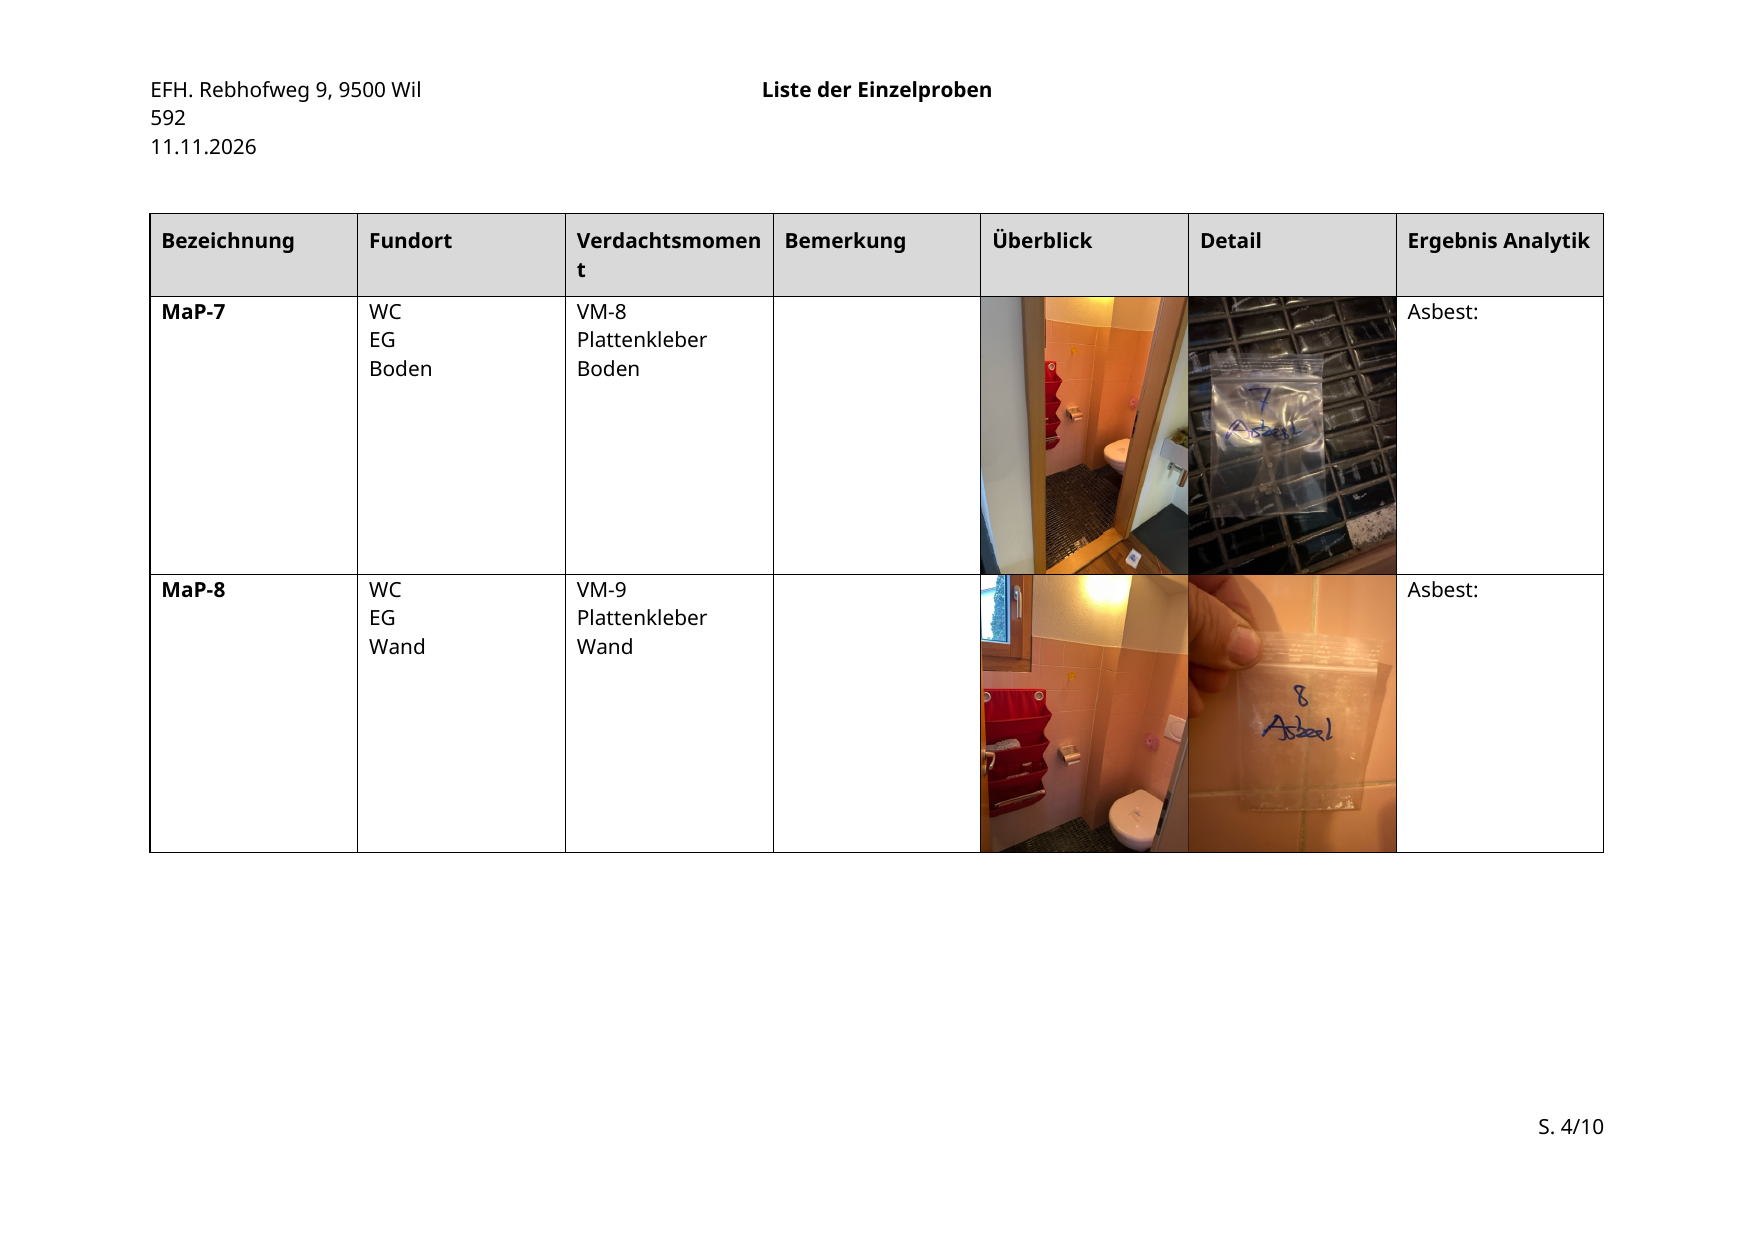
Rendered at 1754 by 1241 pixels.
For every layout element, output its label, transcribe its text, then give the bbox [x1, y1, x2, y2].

table_header Bemerkung [774, 214, 980, 296]
table_cell Asbest: [1397, 575, 1603, 852]
table_header Ergebnis Analytik [1397, 214, 1603, 296]
table_cell WC EG Boden [358, 297, 565, 574]
table_header Bezeichnung [151, 214, 357, 296]
table_cell [774, 297, 980, 574]
table_header Fundort [358, 214, 565, 296]
table_cell [774, 575, 980, 852]
table_cell MaP-8 [151, 575, 357, 852]
table_header Überblick [981, 214, 1188, 296]
table_cell WC EG Wand [358, 575, 565, 852]
table_header Detail [1189, 214, 1396, 296]
table_cell Asbest: [1397, 297, 1603, 574]
table_cell VM-8 Plattenkleber Boden [566, 297, 773, 574]
table_cell MaP-7 [151, 297, 357, 574]
picture [980, 575, 1397, 852]
table_header Verdachtsmoment [566, 214, 773, 296]
table_cell VM-9 Plattenkleber Wand [566, 575, 773, 852]
picture [980, 297, 1397, 574]
